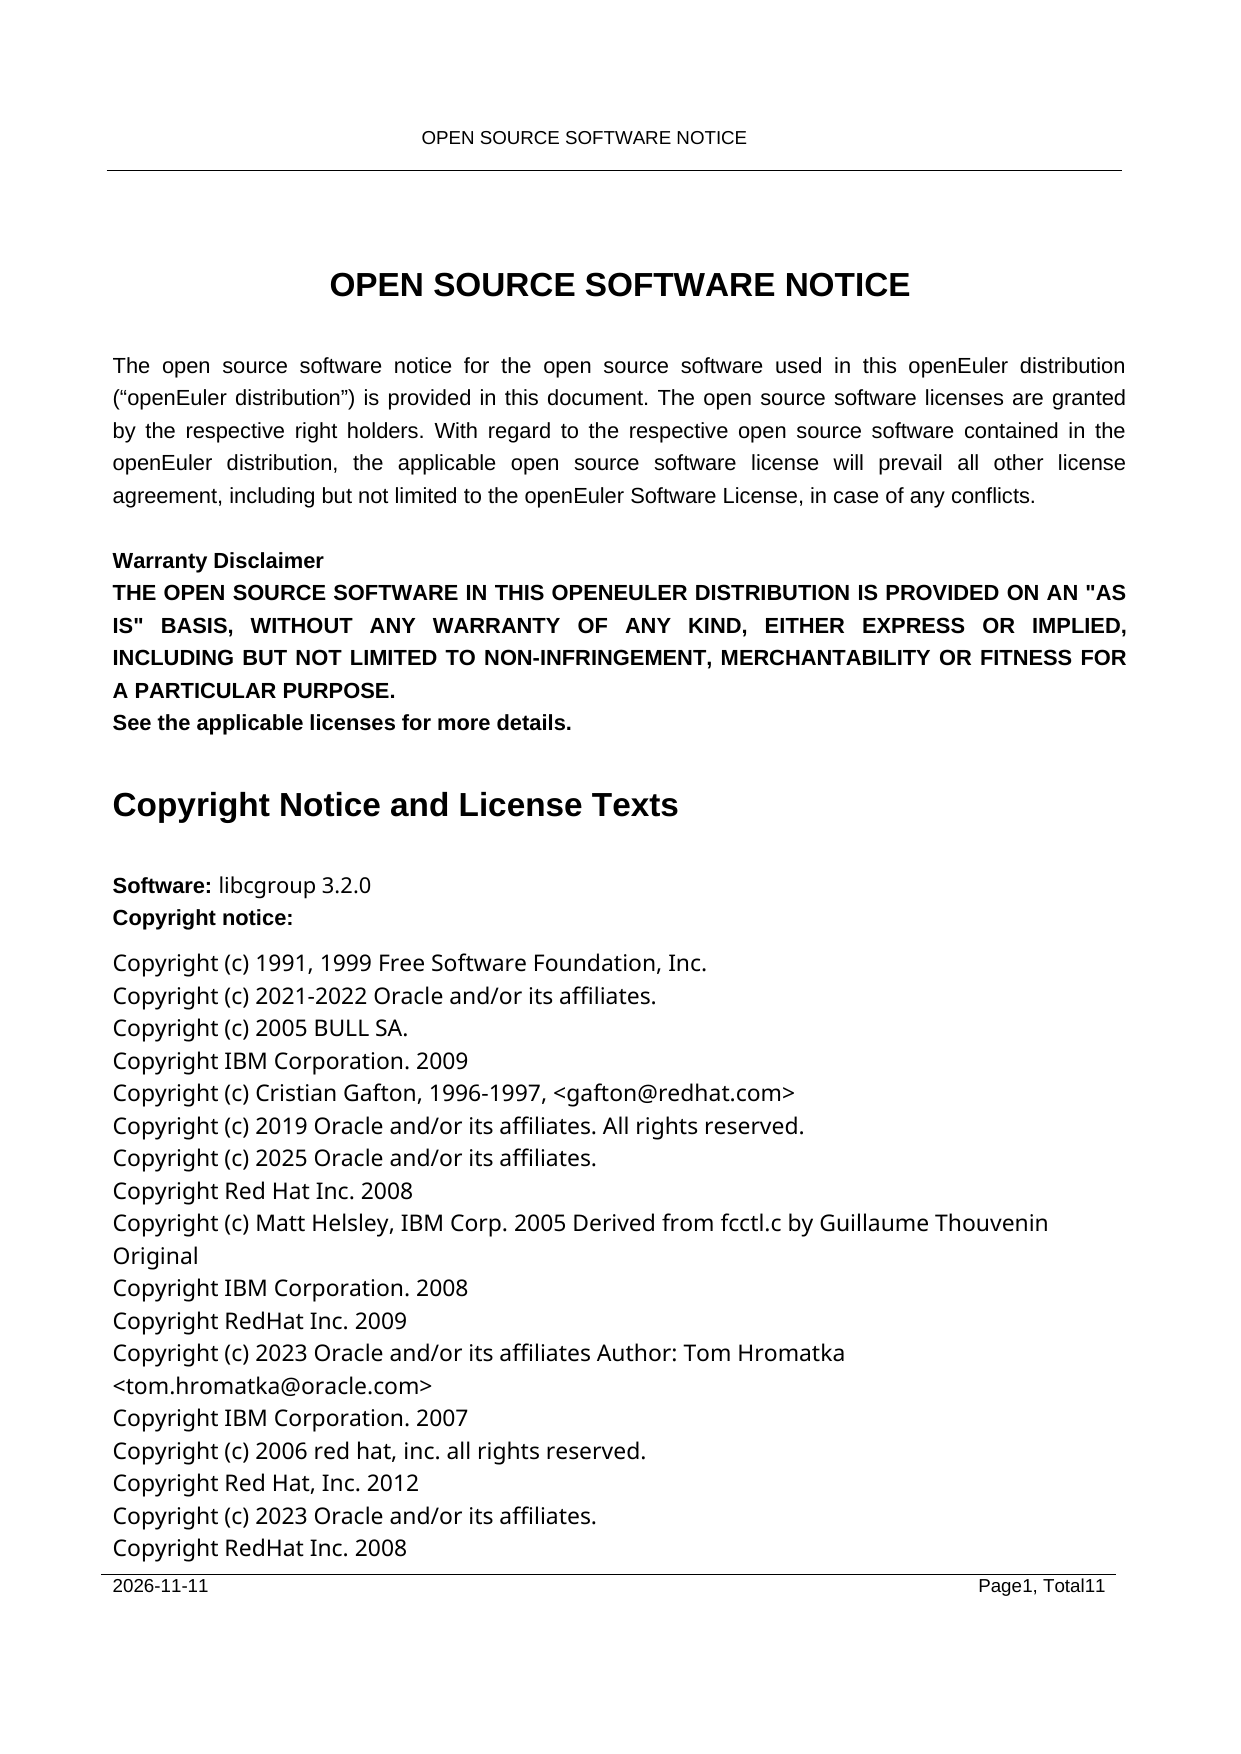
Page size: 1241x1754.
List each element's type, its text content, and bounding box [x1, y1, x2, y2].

text Copyright Notice and License Texts [112, 771, 1128, 836]
text THE OPEN SOURCE SOFTWARE IN THIS OPENEULER DISTRIBUTION IS PROVIDED ON AN "AS IS" BASIS, WITHOUT ANY WARRANTY OF ANY KIND, EITHER EXPRESS OR IMPLIED, INCLUDING BUT NOT LIMITED TO NON-INFRINGEMENT, MERCHANTABILITY OR FITNESS FOR A PARTICULAR PURPOSE. See the applicable licenses for more details. [112, 576, 1128, 739]
text The open source software notice for the open source software used in this openEuler distribution (“openEuler distribution”) is provided in this document. The open source software licenses are granted by the respective right holders. With regard to the respective open source software contained in the openEuler distribution, the applicable open source software license will prevail all other license agreement, including but not limited to the openEuler Software License, in case of any conflicts. [112, 349, 1128, 511]
text OPEN SOURCE SOFTWARE NOTICE [112, 251, 1128, 316]
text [112, 947, 1128, 1564]
title Software: libcgroup 3.2.0 [112, 869, 1128, 901]
text Warranty Disclaimer [112, 544, 1128, 576]
text Copyright notice: [112, 901, 1128, 934]
